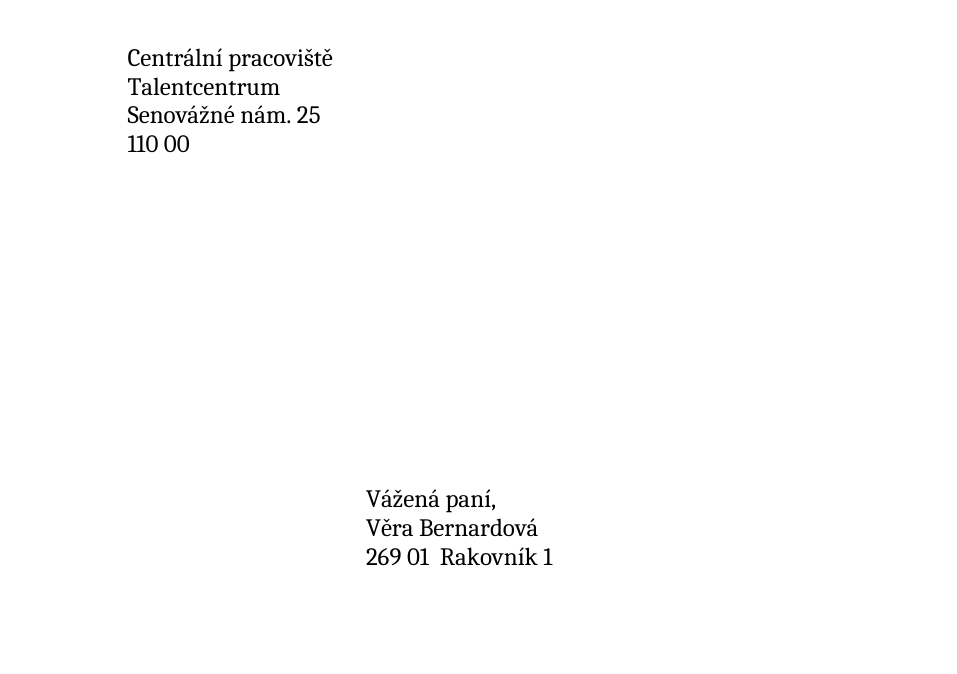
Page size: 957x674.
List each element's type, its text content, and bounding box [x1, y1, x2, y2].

text 269 01 Rakovník 1 [366, 543, 891, 571]
text Vážená paní, [366, 485, 891, 514]
text Věra Bernardová [366, 514, 891, 543]
